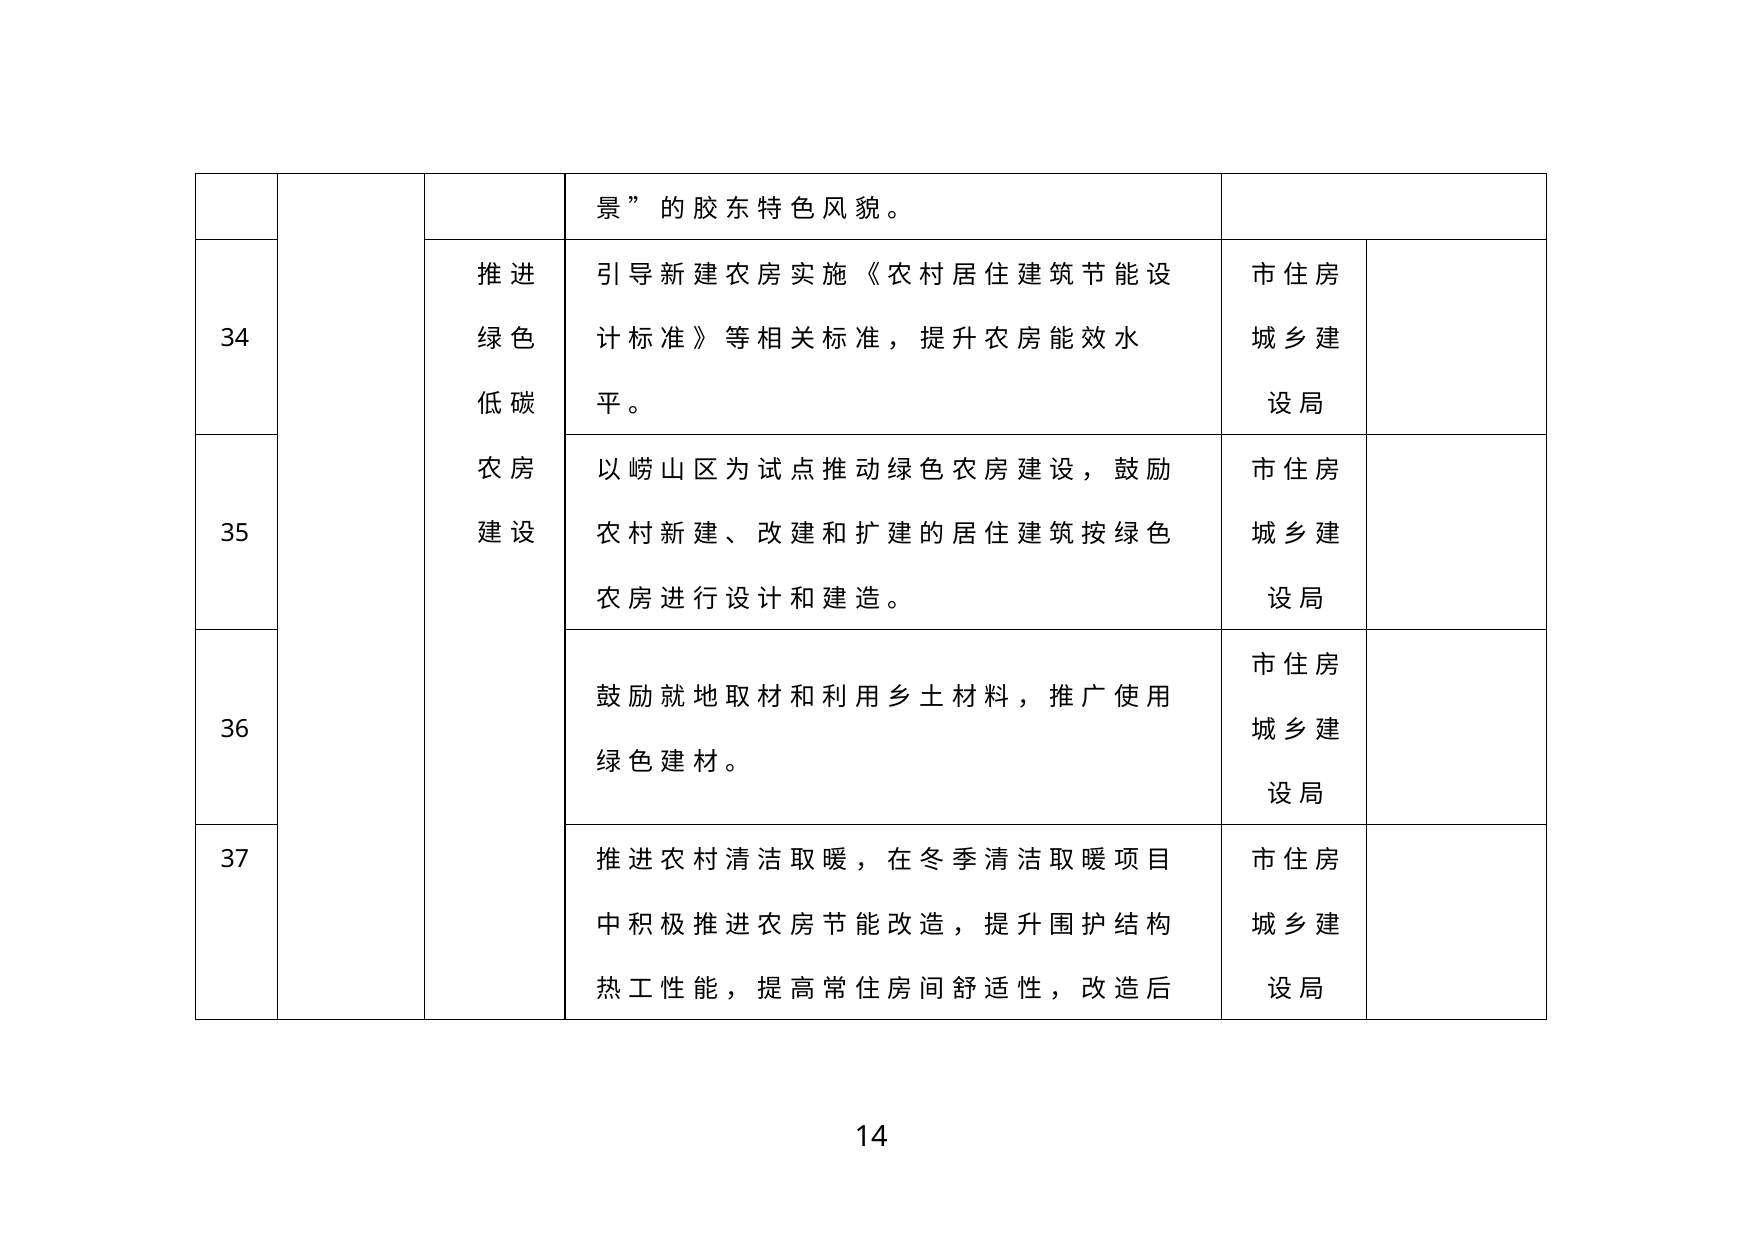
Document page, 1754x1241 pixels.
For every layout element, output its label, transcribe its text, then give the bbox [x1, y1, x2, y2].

table_cell 35 [196, 435, 277, 629]
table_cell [1222, 174, 1546, 239]
table_cell 推进绿色低碳农房建设 [425, 240, 564, 1019]
table_cell 以崂山区为试点推动绿色农房建设，鼓励农村新建、改建和扩建的居住建筑按绿色农房进行设计和建造。 [566, 435, 1221, 629]
table_cell [1367, 630, 1546, 824]
table_cell [1367, 435, 1546, 629]
table_cell 34 [196, 240, 277, 434]
table_cell 鼓励就地取材和利用乡土材料，推广使用绿色建材。 [566, 630, 1221, 824]
table_cell 市住房城乡建设局 [1222, 435, 1366, 629]
table_cell 37 [196, 825, 277, 1019]
table_cell [1367, 825, 1546, 1019]
table_cell 36 [196, 630, 277, 824]
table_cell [566, 174, 1221, 239]
table_cell [1367, 240, 1546, 434]
table_cell 市住房城乡建设局 [1222, 825, 1366, 1019]
table_cell 市住房城乡建设局 [1222, 630, 1366, 824]
table_cell 市住房城乡建设局 [1222, 240, 1366, 434]
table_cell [566, 825, 1221, 1019]
table_cell 引导新建农房实施《农村居住建筑节能设计标准》等相关标准，提升农房能效水平。 [566, 240, 1221, 434]
table_cell 33 [196, 174, 277, 239]
